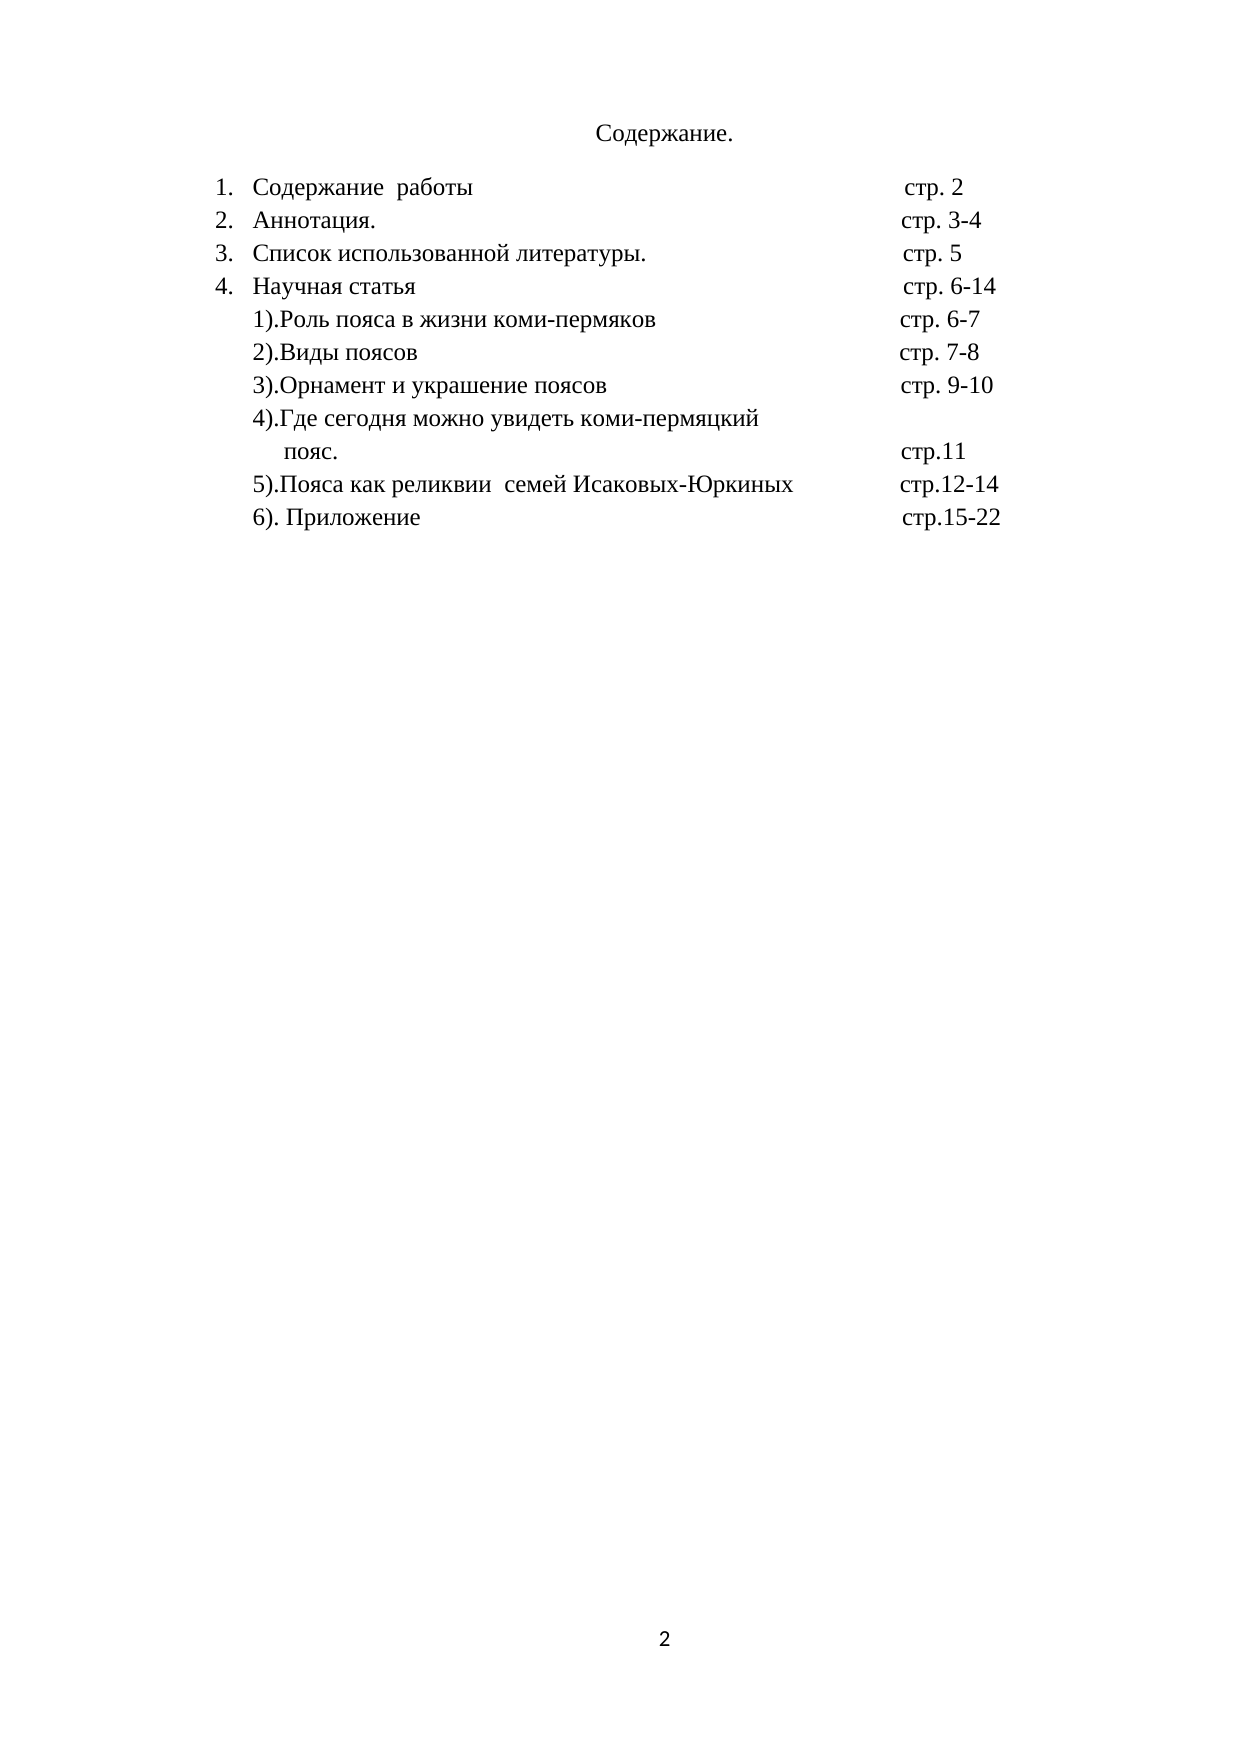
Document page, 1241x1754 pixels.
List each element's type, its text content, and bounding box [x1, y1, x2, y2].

list 1).Роль пояса в жизни коми-пермяков стр. 6-7 [252, 304, 1152, 333]
list 2).Виды поясов стр. 7-8 [252, 337, 1152, 366]
list 6). Приложение стр.15-22 [252, 502, 1152, 531]
list 3).Орнамент и украшение поясов стр. 9-10 [252, 370, 1152, 399]
list пояс. стр.11 [252, 436, 1152, 465]
list 4).Где сегодня можно увидеть коми-пермяцкий [252, 403, 1152, 432]
list Список использованной литературы. стр. 5 [215, 238, 1152, 267]
list 5).Пояса как реликвии семей Исаковых-Юркиных стр.12-14 [252, 469, 1152, 498]
list Содержание работы стр. 2 [215, 172, 1152, 201]
list Научная статья стр. 6-14 [215, 271, 1152, 300]
list Аннотация. стр. 3-4 [215, 205, 1152, 234]
text Содержание. [177, 118, 1152, 147]
